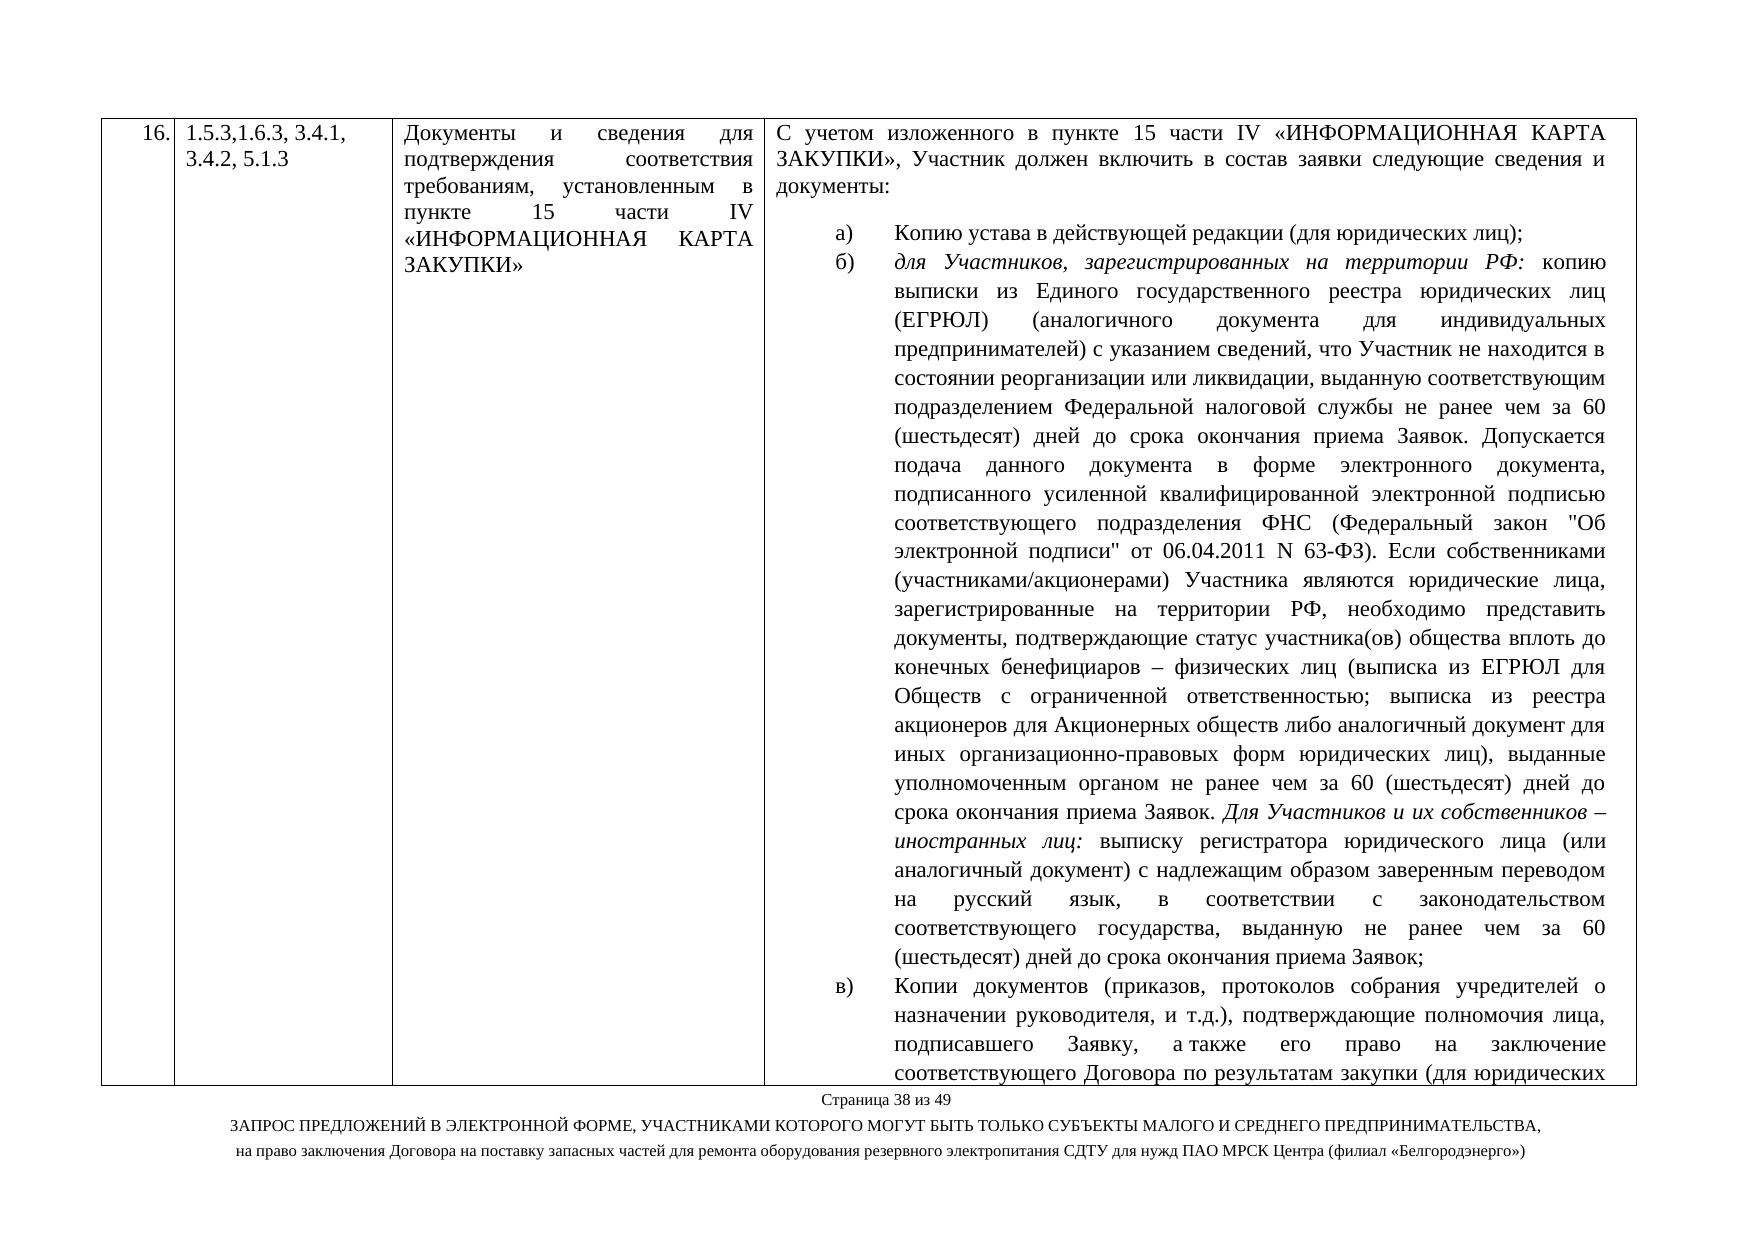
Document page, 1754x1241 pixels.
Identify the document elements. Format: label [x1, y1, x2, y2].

table_cell [102, 119, 174, 1085]
table_cell [393, 119, 764, 1085]
table_cell [175, 119, 392, 1085]
table_cell [765, 119, 1636, 1085]
